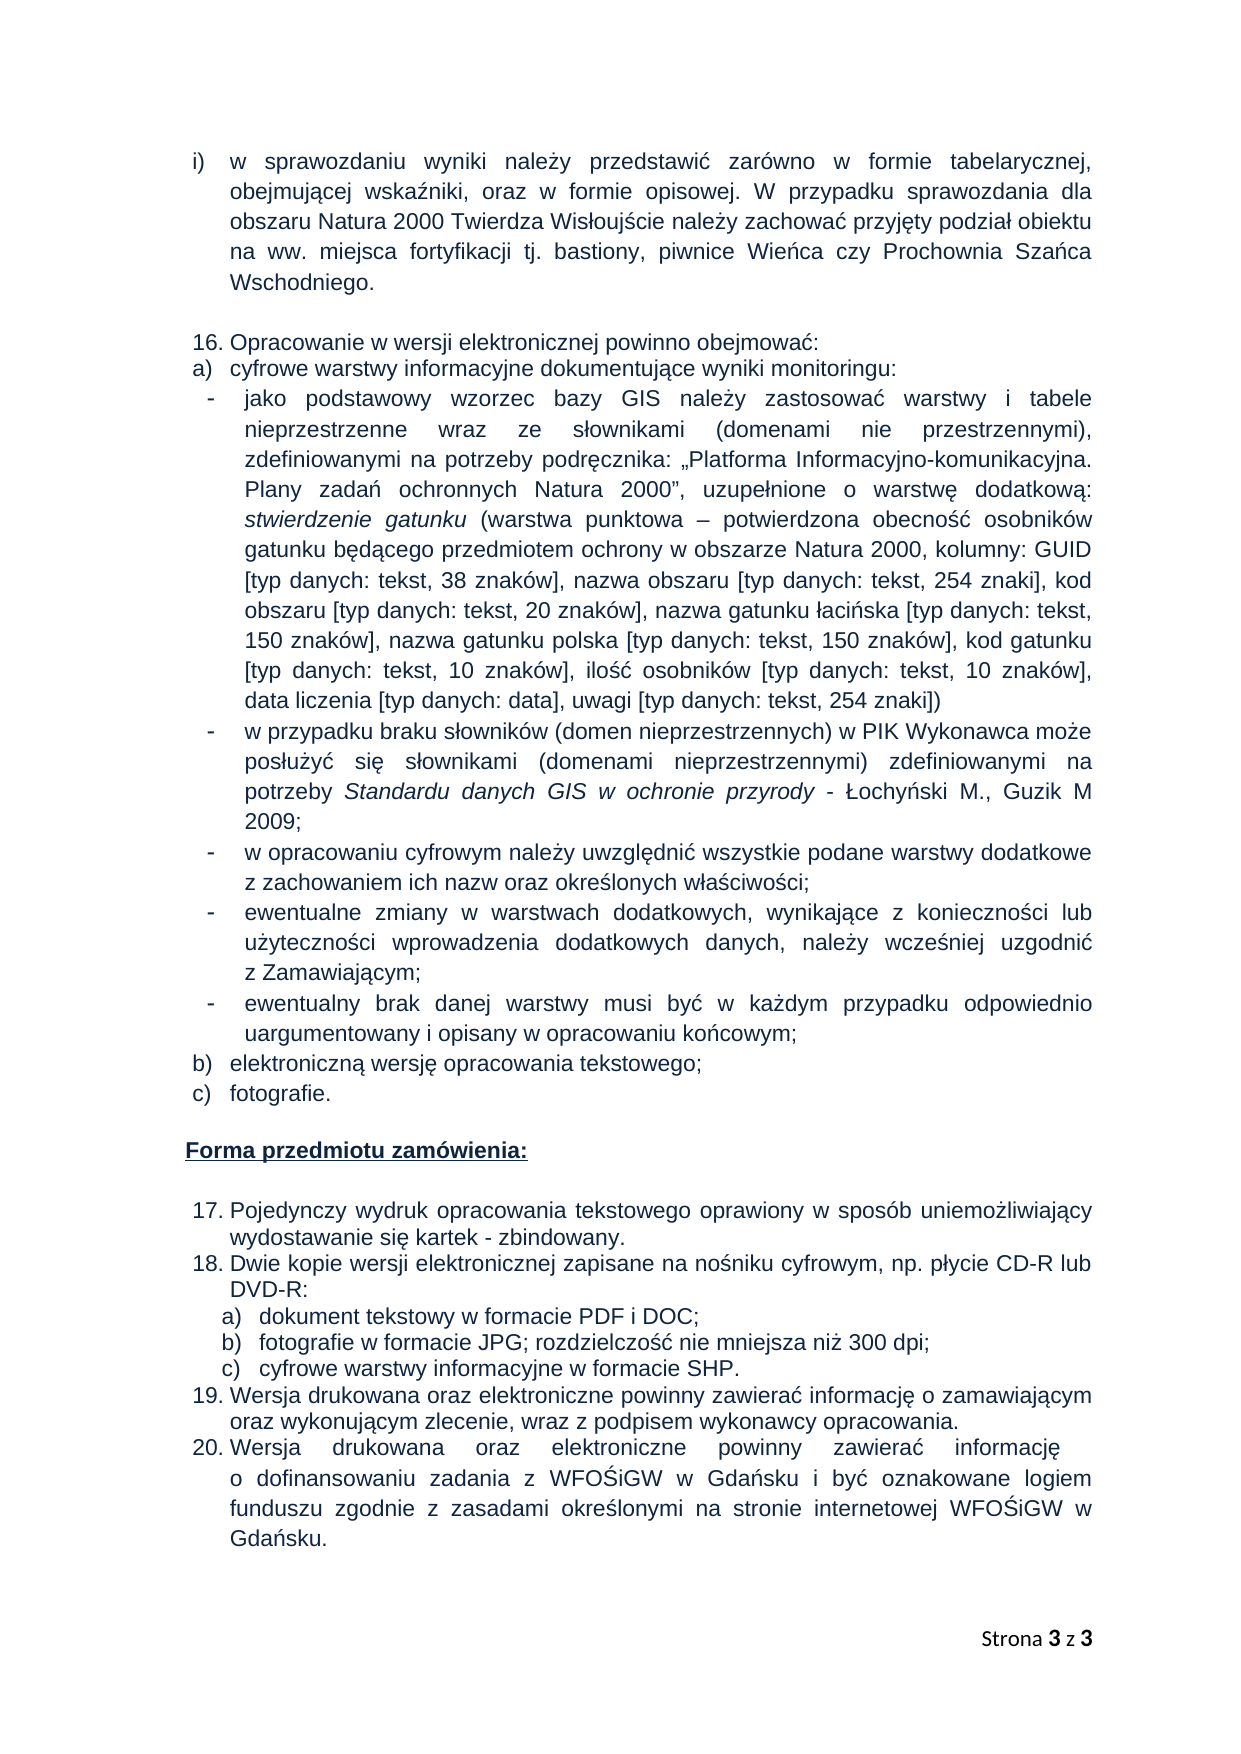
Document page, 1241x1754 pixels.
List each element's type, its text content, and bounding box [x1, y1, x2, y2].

list dokument tekstowy w formacie PDF i DOC; [221, 1303, 1093, 1329]
list ewentualny brak danej warstwy musi być w każdym przypadku odpowiednio uargumentowany i opisany w opracowaniu końcowym; [207, 989, 1093, 1046]
list jako podstawowy wzorzec bazy GIS należy zastosować warstwy i tabele nieprzestrzenne wraz ze słownikami (domenami nie przestrzennymi), zdefiniowanymi na potrzeby podręcznika: „Platforma Informacyjno-komunikacyjna. Plany zadań ochronnych Natura 2000”, uzupełnione o warstwę dodatkową: stwierdzenie gatunku (warstwa punktowa – potwierdzona obecność osobników gatunku będącego przedmiotem ochrony w obszarze Natura 2000, kolumny: GUID [typ danych: tekst, 38 znaków], nazwa obszaru [typ danych: tekst, 254 znaki], kod obszaru [typ danych: tekst, 20 znaków], nazwa gatunku łacińska [typ danych: tekst, 150 znaków], nazwa gatunku polska [typ danych: tekst, 150 znaków], kod gatunku [typ danych: tekst, 10 znaków], ilość osobników [typ danych: tekst, 10 znaków], data liczenia [typ danych: data], uwagi [typ danych: tekst, 254 znaki]) [207, 385, 1093, 714]
list w sprawozdaniu wyniki należy przedstawić zarówno w formie tabelarycznej, obejmującej wskaźniki, oraz w formie opisowej. W przypadku sprawozdania dla obszaru Natura 2000 Twierdza Wisłoujście należy zachować przyjęty podział obiektu na ww. miejsca fortyfikacji tj. bastiony, piwnice Wieńca czy Prochownia Szańca Wschodniego. [192, 148, 1093, 295]
list ewentualne zmiany w warstwach dodatkowych, wynikające z konieczności lub użyteczności wprowadzenia dodatkowych danych, należy wcześniej uzgodnić z Zamawiającym; [207, 899, 1093, 986]
list Dwie kopie wersji elektronicznej zapisane na nośniku cyfrowym, np. płycie CD-R lub DVD-R: [192, 1250, 1093, 1303]
list elektroniczną wersję opracowania tekstowego; [192, 1050, 1093, 1076]
list Forma przedmiotu zamówienia: [185, 1137, 1093, 1163]
list cyfrowe warstwy informacyjne dokumentujące wyniki monitoringu: [192, 355, 1093, 382]
list w przypadku braku słowników (domen nieprzestrzennych) w PIK Wykonawca może posłużyć się słownikami (domenami nieprzestrzennymi) zdefiniowanymi na potrzeby Standardu danych GIS w ochronie przyrody - Łochyński M., Guzik M 2009; [207, 718, 1093, 835]
list fotografie w formacie JPG; rozdzielczość nie mniejsza niż 300 dpi; [221, 1329, 1093, 1355]
list Opracowanie w wersji elektronicznej powinno obejmować: [192, 329, 1093, 355]
list Wersja drukowana oraz elektroniczne powinny zawierać informację o zamawiającym oraz wykonującym zlecenie, wraz z podpisem wykonawcy opracowania. [192, 1382, 1093, 1434]
list w opracowaniu cyfrowym należy uwzględnić wszystkie podane warstwy dodatkowe z zachowaniem ich nazw oraz określonych właściwości; [207, 838, 1093, 895]
list fotografie. [192, 1080, 1093, 1107]
list Pojedynczy wydruk opracowania tekstowego oprawiony w sposób uniemożliwiający wydostawanie się kartek - zbindowany. [192, 1197, 1093, 1250]
list cyfrowe warstwy informacyjne w formacie SHP. [221, 1355, 1093, 1382]
list Wersja drukowana oraz elektroniczne powinny zawierać informację o dofinansowaniu zadania z WFOŚiGW w Gdańsku i być oznakowane logiem funduszu zgodnie z zasadami określonymi na stronie internetowej WFOŚiGW w Gdańsku. [192, 1434, 1093, 1551]
